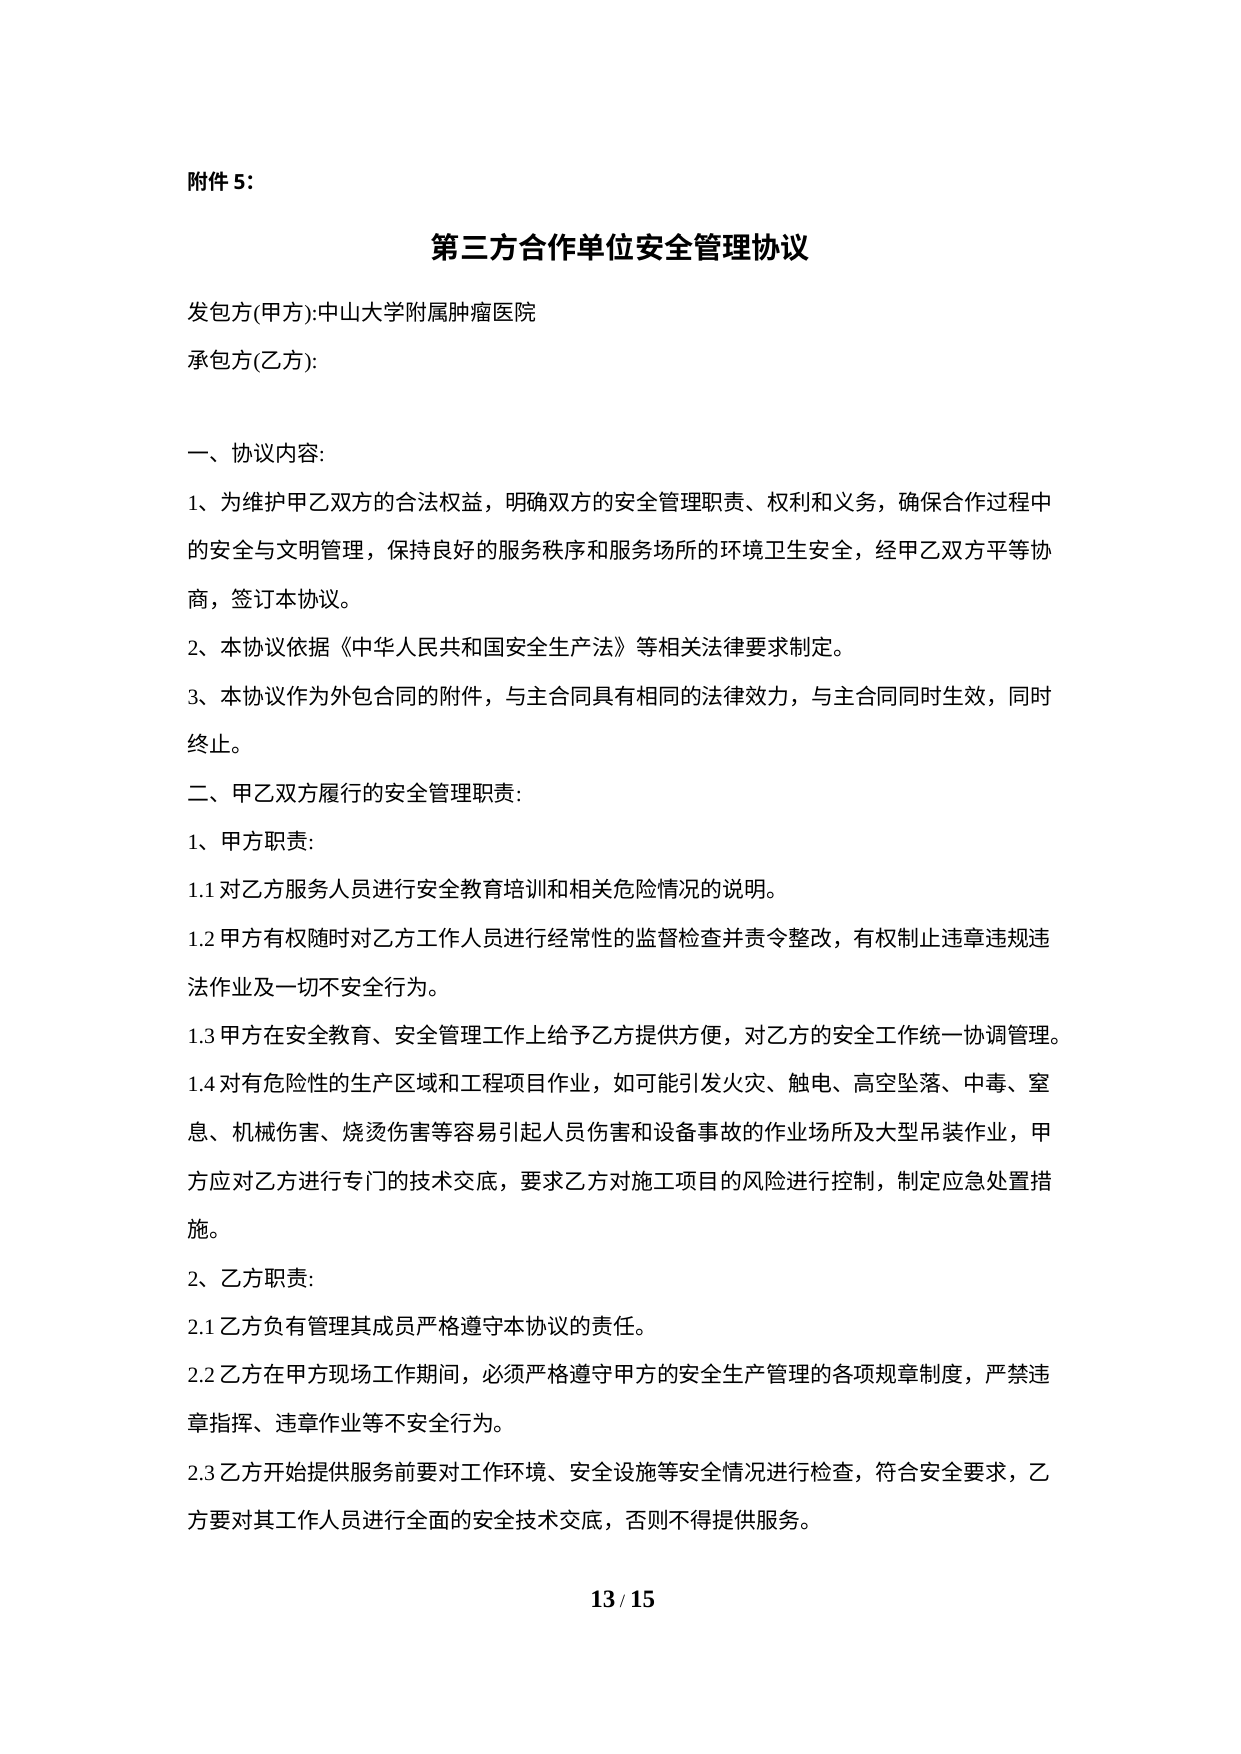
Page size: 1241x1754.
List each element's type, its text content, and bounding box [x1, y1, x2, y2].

text 一、协议内容: [187, 436, 1053, 468]
text 附件5： [187, 164, 1053, 197]
text 承包方(乙方): [187, 342, 1053, 375]
text 二、甲乙双方履行的安全管理职责: [187, 775, 1053, 808]
text 2.2乙方在甲方现场工作期间，必须严格遵守甲方的安全生产管理的各项规章制度，严禁违章指挥、违章作业等不安全行为。 [187, 1357, 1053, 1438]
text 3、本协议作为外包合同的附件，与主合同具有相同的法律效力，与主合同同时生效，同时终止。 [187, 678, 1053, 759]
text 第三方合作单位安全管理协议 [187, 213, 1053, 278]
text 1.1对乙方服务人员进行安全教育培训和相关危险情况的说明。 [187, 872, 1053, 904]
text 2.1乙方负有管理其成员严格遵守本协议的责任。 [187, 1309, 1053, 1341]
text 1.2甲方有权随时对乙方工作人员进行经常性的监督检查并责令整改，有权制止违章违规违法作业及一切不安全行为。 [187, 920, 1053, 1002]
text 1.3甲方在安全教育、安全管理工作上给予乙方提供方便，对乙方的安全工作统一协调管理。 [187, 1017, 1053, 1050]
text 2、本协议依据《中华人民共和国安全生产法》等相关法律要求制定。 [187, 630, 1053, 662]
text 1、甲方职责: [187, 824, 1053, 856]
text 1、为维护甲乙双方的合法权益，明确双方的安全管理职责、权利和义务，确保合作过程中的安全与文明管理，保持良好的服务秩序和服务场所的环境卫生安全，经甲乙双方平等协商，签订本协议。 [187, 484, 1053, 614]
text 2、乙方职责: [187, 1260, 1053, 1293]
text 发包方(甲方):中山大学附属肿瘤医院 [187, 294, 1053, 327]
text 1.4对有危险性的生产区域和工程项目作业，如可能引发火灾、触电、高空坠落、中毒、窒息、机械伤害、烧烫伤害等容易引起人员伤害和设备事故的作业场所及大型吊装作业，甲方应对乙方进行专门的技术交底，要求乙方对施工项目的风险进行控制，制定应急处置措施。 [187, 1066, 1053, 1244]
text 2.3乙方开始提供服务前要对工作环境、安全设施等安全情况进行检查，符合安全要求，乙方要对其工作人员进行全面的安全技术交底，否则不得提供服务。 [187, 1454, 1053, 1535]
